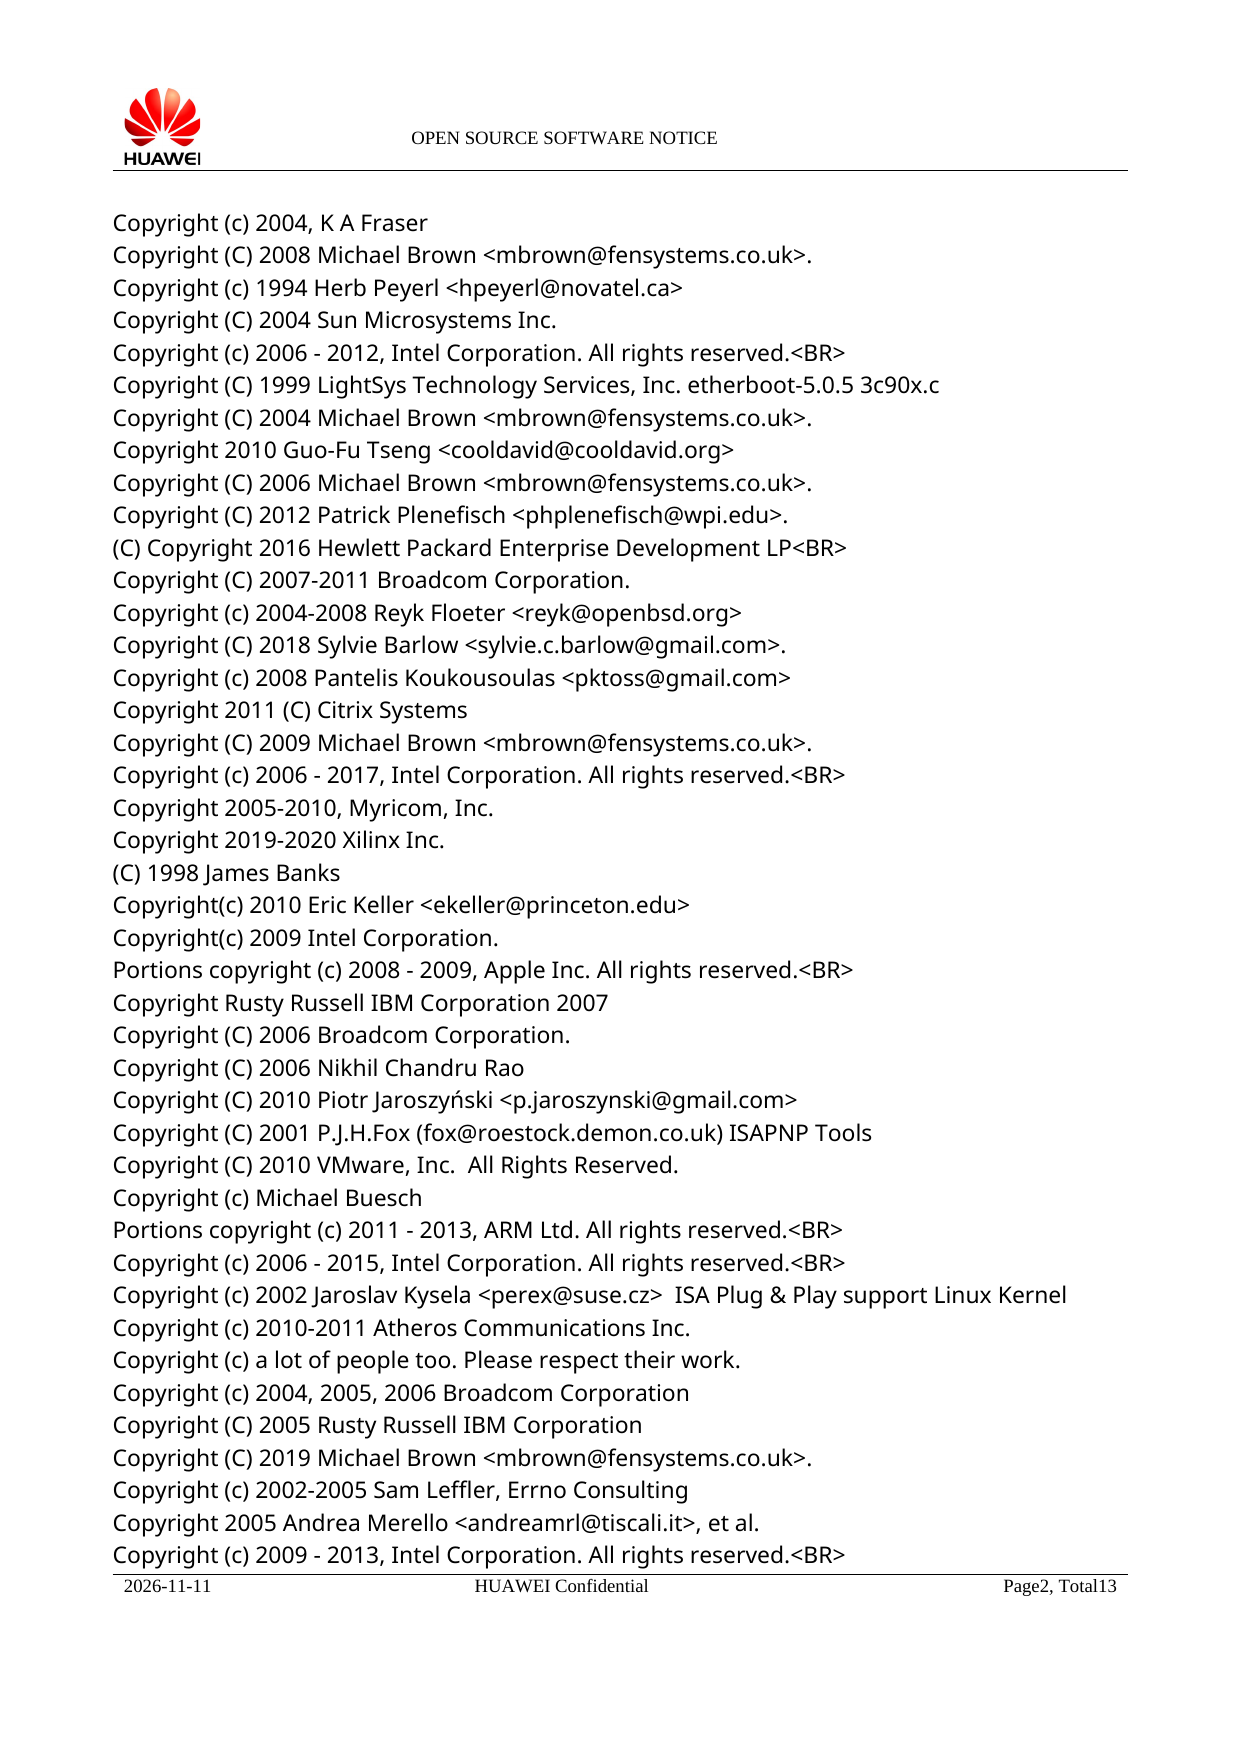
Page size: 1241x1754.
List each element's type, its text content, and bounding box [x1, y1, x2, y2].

picture [124, 88, 201, 165]
